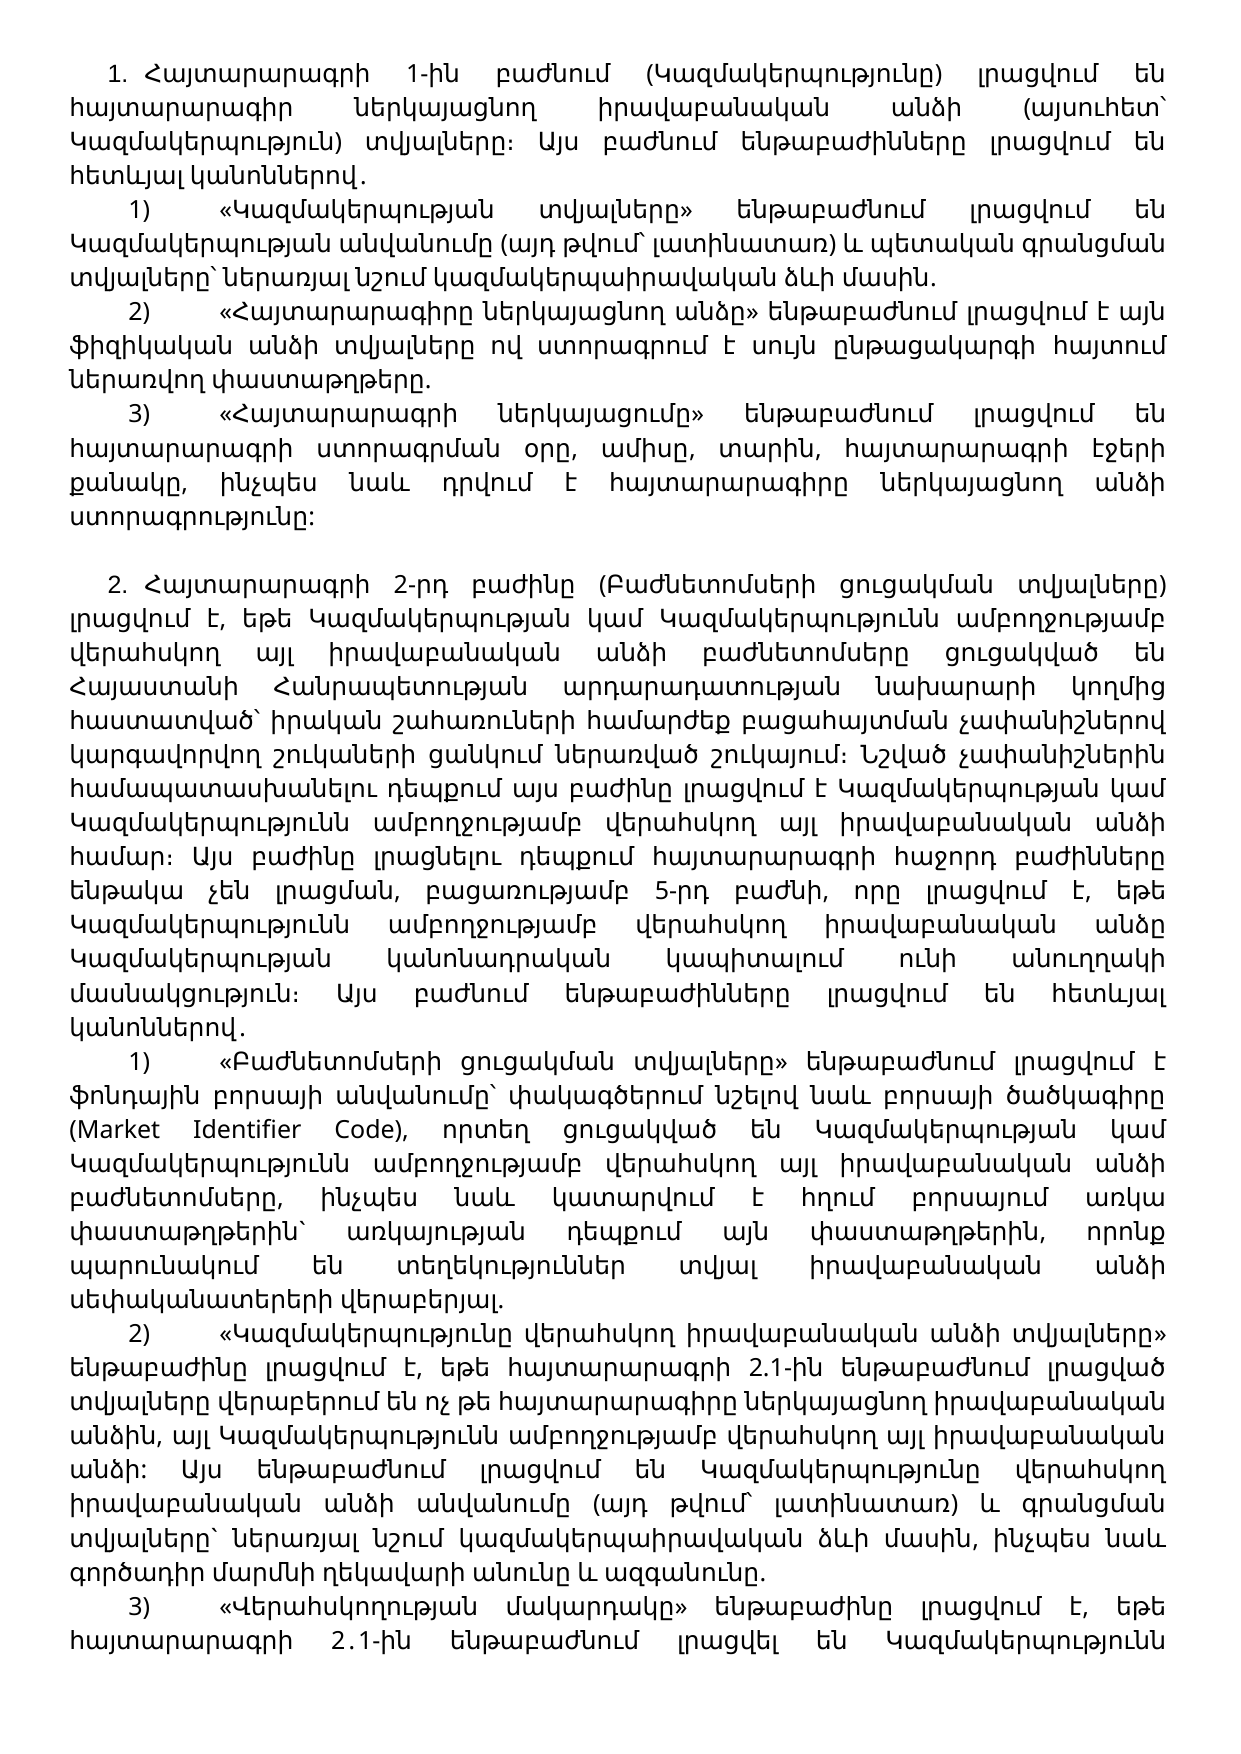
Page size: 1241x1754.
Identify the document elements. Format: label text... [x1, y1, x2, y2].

list Հայտարարագրի 2-րդ բաժինը (Բաժնետոմսերի ցուցակման տվյալները) լրացվում է, եթե Կազմակերպության կամ Կազմակերպությունն ամբողջությամբ վերահսկող այլ իրավաբանական անձի բաժնետոմսերը ցուցակված են Հայաստանի Հանրապետության արդարադատության նախարարի կողմից հաստատված՝ իրական շահառուների համարժեք բացահայտման չափանիշներով կարգավորվող շուկաների ցանկում ներառված շուկայում։ Նշված չափանիշներին համապատասխանելու դեպքում այս բաժինը լրացվում է Կազմակերպության կամ Կազմակերպությունն ամբողջությամբ վերահսկող այլ իրավաբանական անձի համար։ Այս բաժինը լրացնելու դեպքում հայտարարագրի հաջորդ բաժինները ենթակա չեն լրացման, բացառությամբ 5-րդ բաժնի, որը լրացվում է, եթե Կազմակերպությունն ամբողջությամբ վերահսկող իրավաբանական անձը Կազմակերպության կանոնադրական կապիտալում ունի անուղղակի մասնակցություն։ Այս բաժնում ենթաբաժինները լրացվում են հետևյալ կանոններով․ [69, 566, 1167, 1043]
list «Հայտարարագիրը ներկայացնող անձը» ենթաբաժնում լրացվում է այն ֆիզիկական անձի տվյալները ով ստորագրում է սույն ընթացակարգի հայտում ներառվող փաստաթղթերը. [69, 294, 1167, 396]
list «Կազմակերպությունը վերահսկող իրավաբանական անձի տվյալները» ենթաբաժինը լրացվում է, եթե հայտարարագրի 2.1-ին ենթաբաժնում լրացված տվյալները վերաբերում են ոչ թե հայտարարագիրը ներկայացնող իրավաբանական անձին, այլ Կազմակերպությունն ամբողջությամբ վերահսկող այլ իրավաբանական անձի: Այս ենթաբաժնում լրացվում են Կազմակերպությունը վերահսկող իրավաբանական անձի անվանումը (այդ թվում՝ լատինատառ) և գրանցման տվյալները` ներառյալ նշում կազմակերպաիրավական ձևի մասին, ինչպես նաև գործադիր մարմնի ղեկավարի անունը և ազգանունը. [69, 1316, 1167, 1588]
list Հայտարարագրի 1-ին բաժնում (Կազմակերպությունը) լրացվում են հայտարարագիր ներկայացնող իրավաբանական անձի (այսուհետ՝ Կազմակերպություն) տվյալները։ Այս բաժնում ենթաբաժինները լրացվում են հետևյալ կանոններով․ [69, 56, 1167, 192]
list «Բաժնետոմսերի ցուցակման տվյալները» ենթաբաժնում լրացվում է ֆոնդային բորսայի անվանումը՝ փակագծերում նշելով նաև բորսայի ծածկագիրը (Market Identifier Code), որտեղ ցուցակված են Կազմակերպության կամ Կազմակերպությունն ամբողջությամբ վերահսկող այլ իրավաբանական անձի բաժնետոմսերը, ինչպես նաև կատարվում է հղում բորսայում առկա փաստաթղթերին` առկայության դեպքում այն փաստաթղթերին, որոնք պարունակում են տեղեկություններ տվյալ իրավաբանական անձի սեփականատերերի վերաբերյալ. [69, 1043, 1167, 1316]
list «Հայտարարագրի ներկայացումը» ենթաբաժնում լրացվում են հայտարարագրի ստորագրման օրը, ամիսը, տարին, հայտարարագրի էջերի քանակը, ինչպես նաև դրվում է հայտարարագիրը ներկայացնող անձի ստորագրությունը: [69, 396, 1167, 532]
list «Կազմակերպության տվյալները» ենթաբաժնում լրացվում են Կազմակերպության անվանումը (այդ թվում՝ լատինատառ) և պետական գրանցման տվյալները՝ ներառյալ նշում կազմակերպաիրավական ձևի մասին. [69, 192, 1167, 294]
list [69, 1588, 1167, 1656]
